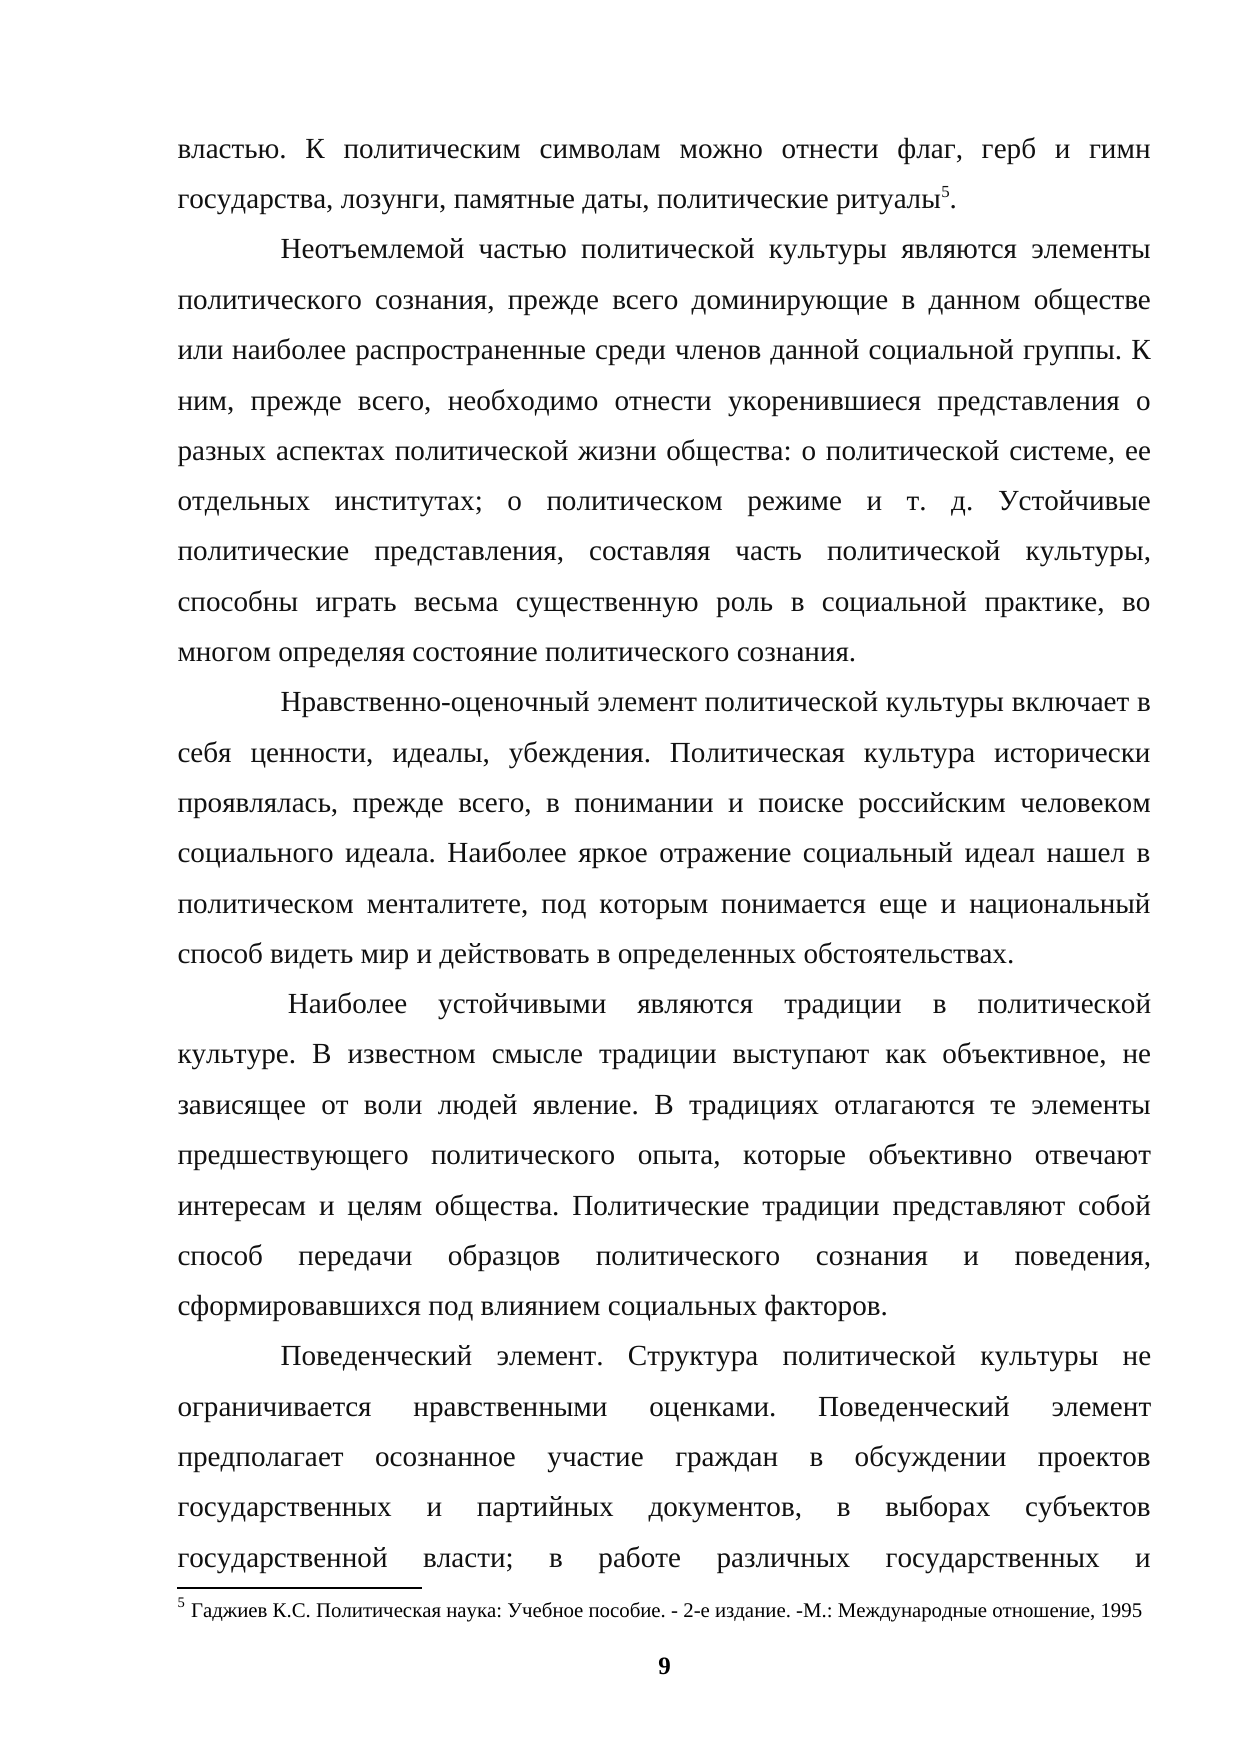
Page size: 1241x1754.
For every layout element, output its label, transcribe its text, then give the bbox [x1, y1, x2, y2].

text Нравственно-оценочный элемент политической культуры включает в себя ценности, идеалы, убеждения. Политическая культура исторически проявлялась, прежде всего, в понимании и поиске российским человеком социального идеала. Наиболее яркое отражение социальный идеал нашел в политическом менталитете, под которым понимается еще и национальный способ видеть мир и действовать в определенных обстоятельствах. [177, 684, 1152, 969]
text Наиболее устойчивыми являются традиции в политической культуре. В известном смысле традиции выступают как объективное, не зависящее от воли людей явление. В традициях отлагаются те элементы предшествующего политического опыта, которые объективно отвечают интересам и целям общества. Политические традиции представляют собой способ передачи образцов политического сознания и поведения, сформировавшихся под влиянием социальных факторов. [177, 986, 1152, 1322]
text Неотъемлемой частью политической культуры являются элементы политического сознания, прежде всего доминирующие в данном обществе или наиболее распространенные среди членов данной социальной группы. К ним, прежде всего, необходимо отнести укоренившиеся представления о разных аспектах политической жизни общества: о политической системе, ее отдельных институтах; о политическом режиме и т. д. Устойчивые политические представления, составляя часть политической культуры, способны играть весьма существенную роль в социальной практике, во многом определяя состояние политического сознания. [177, 232, 1152, 668]
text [177, 1338, 1152, 1573]
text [177, 131, 1152, 215]
